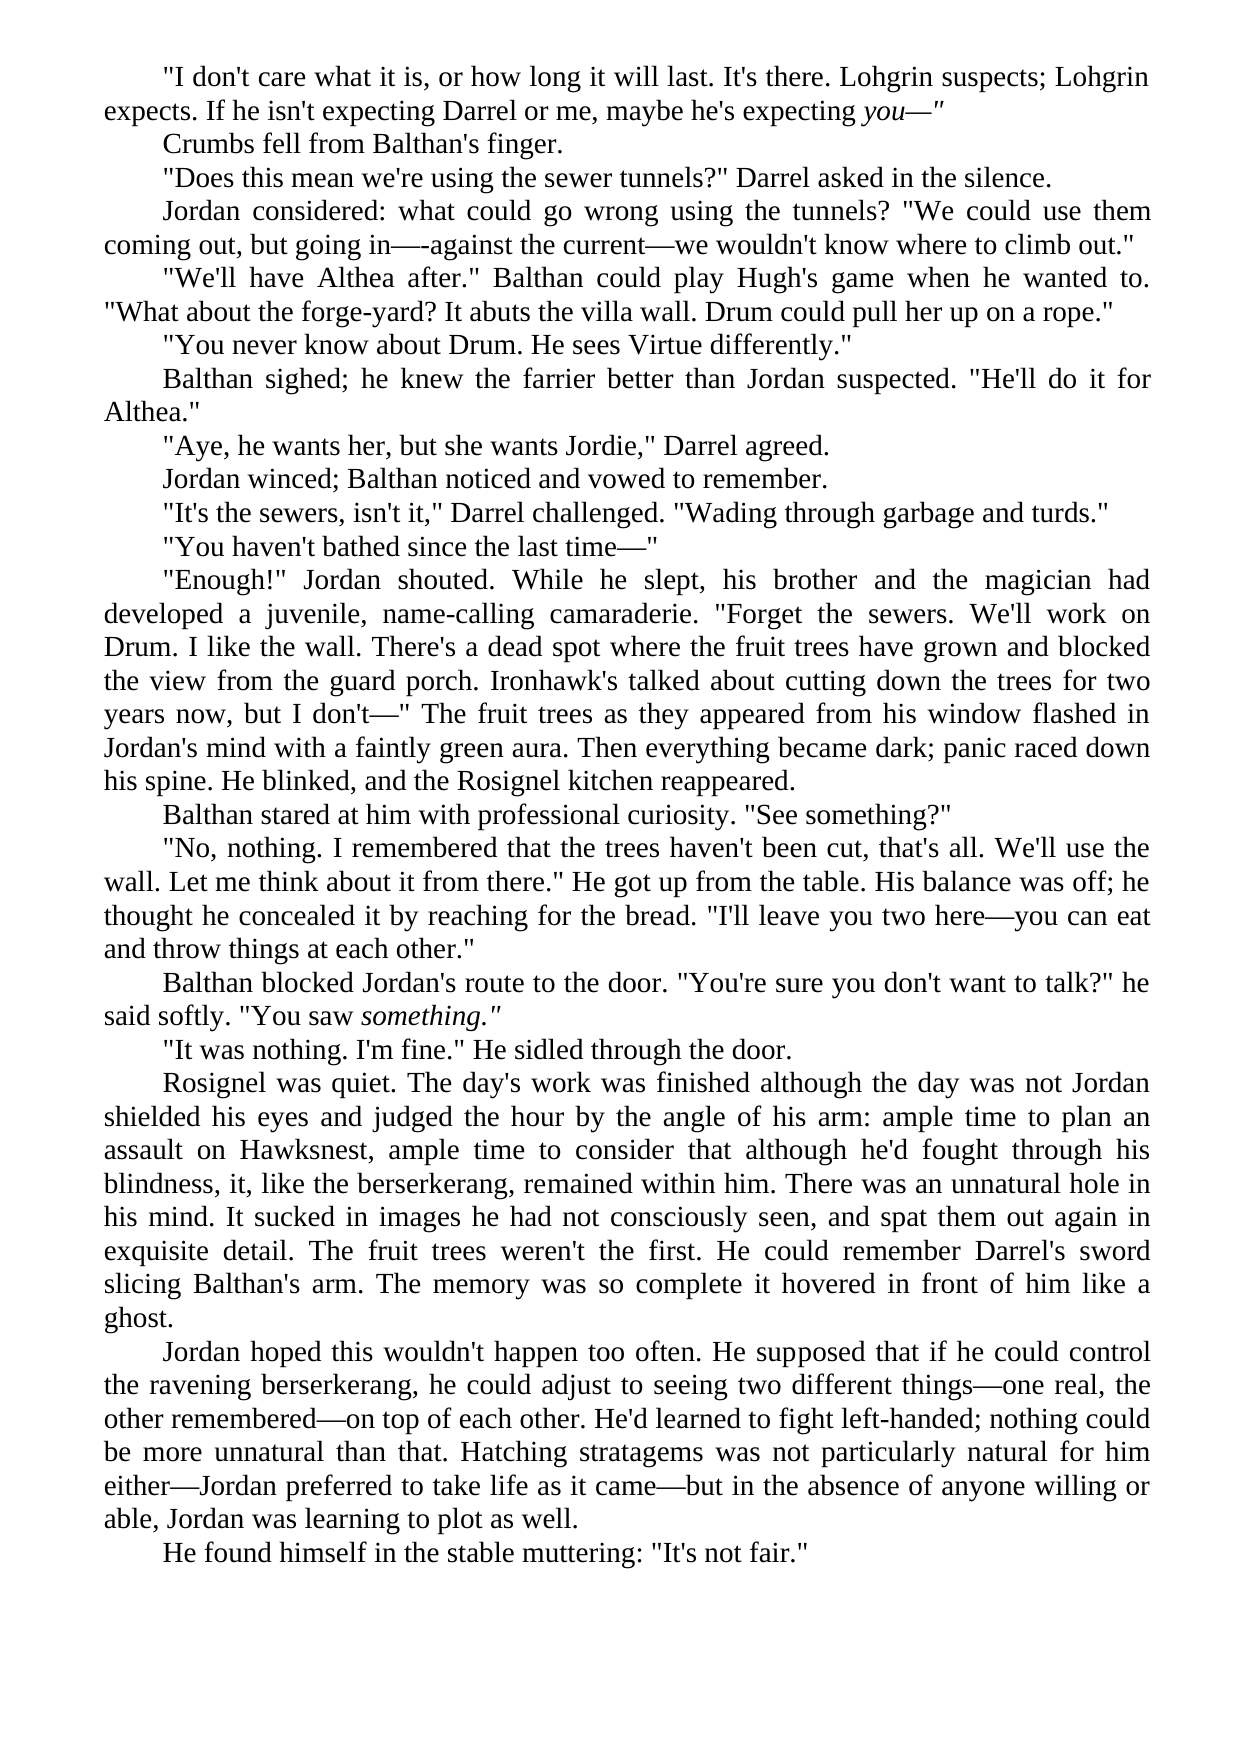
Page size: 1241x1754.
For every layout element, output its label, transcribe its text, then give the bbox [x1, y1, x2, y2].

text Balthan blocked Jordan's route to the door. "You're sure you don't want to talk?" he said softly. "You saw something." [103, 965, 1152, 1032]
text "I don't care what it is, or how long it will last. It's there. Lohgrin suspects; Lohgrin expects. If he isn't expecting Darrel or me, maybe he's expecting you—" [103, 59, 1152, 126]
text Crumbs fell from Balthan's finger. [103, 126, 1152, 160]
text Balthan stared at him with professional curiosity. "See something?" [103, 797, 1152, 831]
text "Aye, he wants her, but she wants Jordie," Darrel agreed. [103, 428, 1152, 462]
text Jordan winced; Balthan noticed and vowed to remember. [103, 462, 1152, 495]
text "You never know about Drum. He sees Virtue differently." [103, 327, 1152, 361]
text "It was nothing. I'm fine." He sidled through the door. [103, 1032, 1152, 1065]
text "You haven't bathed since the last time—" [103, 529, 1152, 562]
text "Enough!" Jordan shouted. While he slept, his brother and the magician had developed a juvenile, name-calling camaraderie. "Forget the sewers. We'll work on Drum. I like the wall. There's a dead spot where the fruit trees have grown and blocked the view from the guard porch. Ironhawk's talked about cutting down the trees for two years now, but I don't—" The fruit trees as they appeared from his window flashed in Jordan's mind with a faintly green aura. Then everything became dark; panic raced down his spine. He blinked, and the Rosignel kitchen reappeared. [103, 562, 1152, 797]
text "No, nothing. I remembered that the trees haven't been cut, that's all. We'll use the wall. Let me think about it from there." He got up from the table. His balance was off; he thought he concealed it by reaching for the bread. "I'll leave you two here—you can eat and throw things at each other." [103, 831, 1152, 965]
text Jordan considered: what could go wrong using the tunnels? "We could use them coming out, but going in—-against the current—we wouldn't know where to climb out." [103, 193, 1152, 260]
text "Does this mean we're using the sewer tunnels?" Darrel asked in the silence. [103, 160, 1152, 193]
text "It's the sewers, isn't it," Darrel challenged. "Wading through garbage and turds." [103, 495, 1152, 529]
text Rosignel was quiet. The day's work was finished although the day was not Jordan shielded his eyes and judged the hour by the angle of his arm: ample time to plan an assault on Hawksnest, ample time to consider that although he'd fought through his blindness, it, like the berserkerang, remained within him. There was an unnatural hole in his mind. It sucked in images he had not consciously seen, and spat them out again in exquisite detail. The fruit trees weren't the first. He could remember Darrel's sword slicing Balthan's arm. The memory was so complete it hovered in front of him like a ghost. [103, 1065, 1152, 1334]
text Jordan hoped this wouldn't happen too often. He supposed that if he could control the ravening berserkerang, he could adjust to seeing two different things—one real, the other remembered—on top of each other. He'd learned to fight left-handed; nothing could be more unnatural than that. Hatching stratagems was not particularly natural for him either—Jordan preferred to take life as it came—but in the absence of anyone willing or able, Jordan was learning to plot as well. [103, 1334, 1152, 1535]
text He found himself in the stable muttering: "It's not fair." [103, 1535, 1152, 1568]
text "We'll have Althea after." Balthan could play Hugh's game when he wanted to. "What about the forge-yard? It abuts the villa wall. Drum could pull her up on a rope." [103, 260, 1152, 327]
text Balthan sighed; he knew the farrier better than Jordan suspected. "He'll do it for Althea." [103, 361, 1152, 428]
